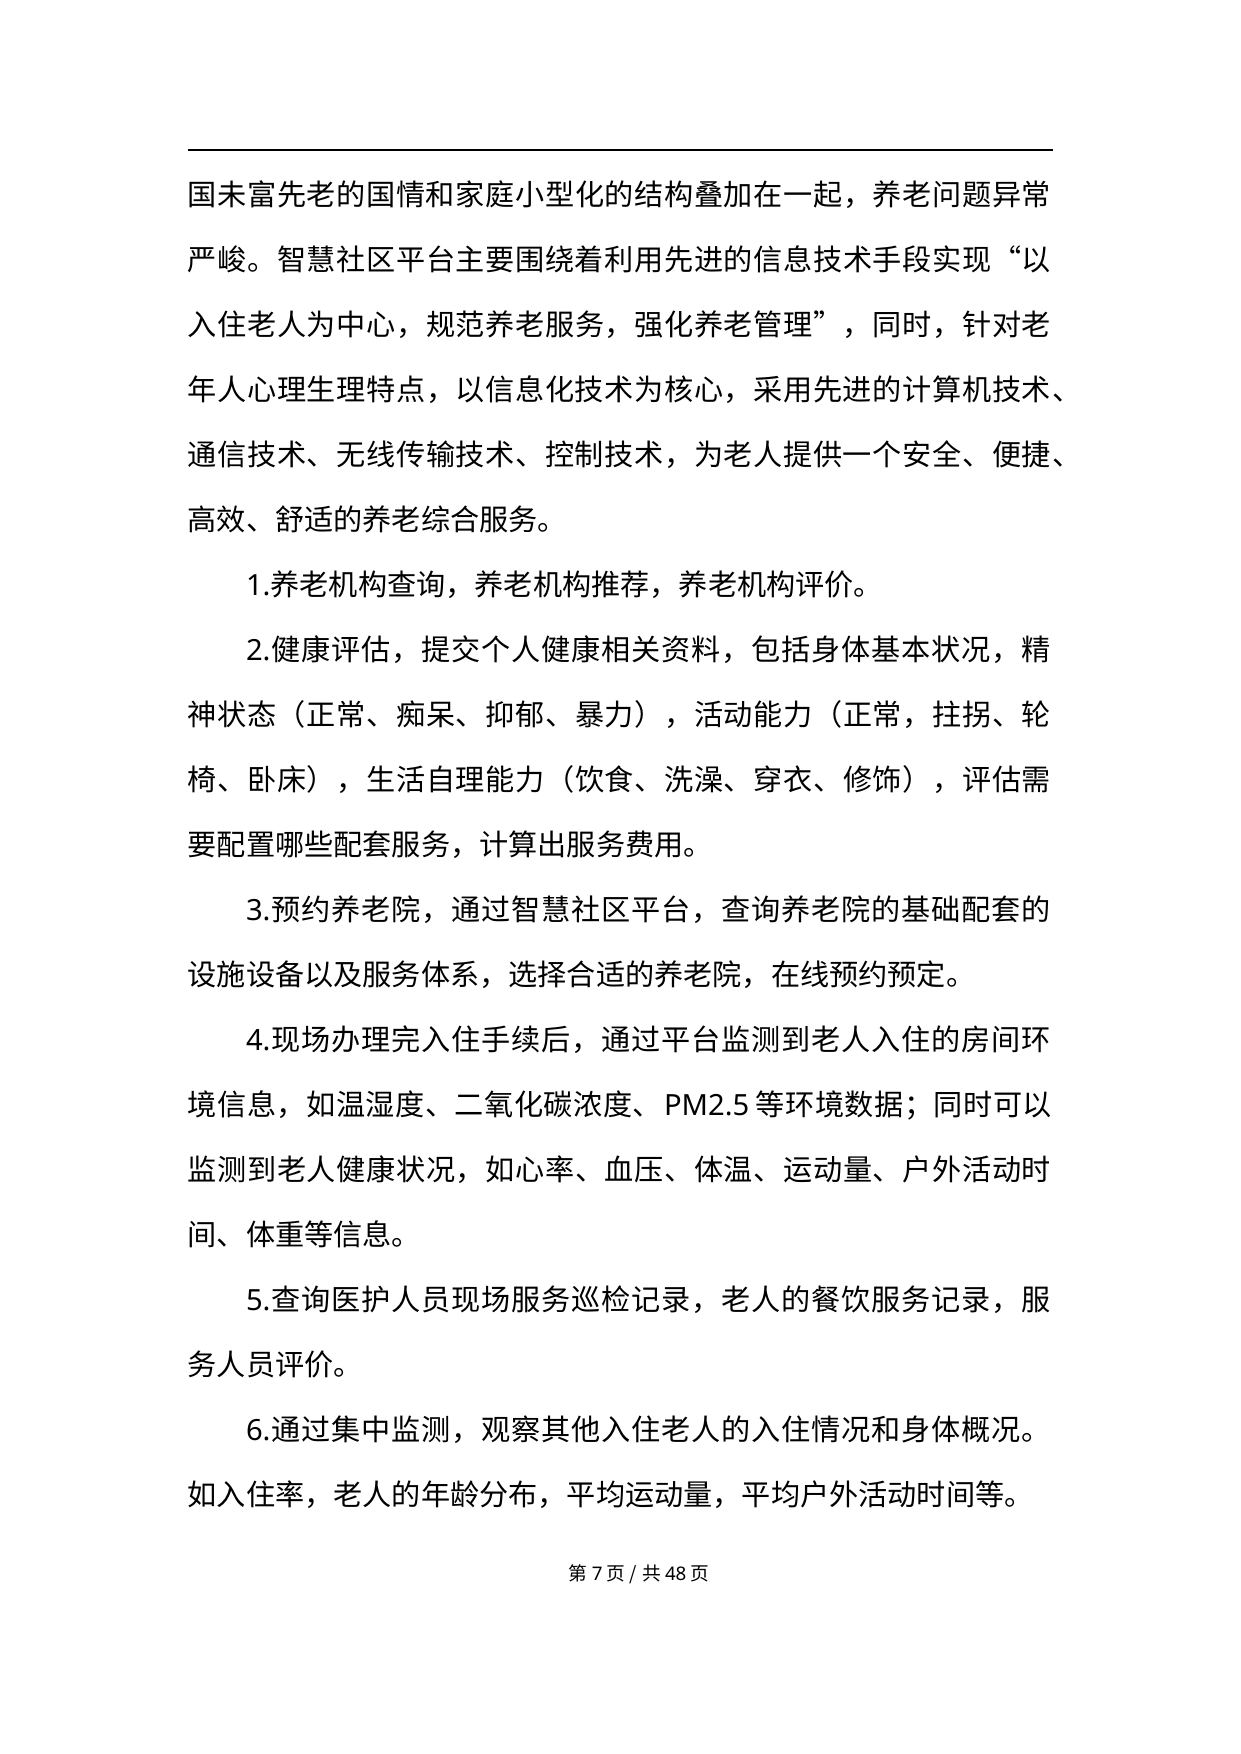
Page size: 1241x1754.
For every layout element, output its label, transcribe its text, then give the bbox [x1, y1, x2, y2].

text 6.通过集中监测，观察其他入住老人的入住情况和身体概况。如入住率，老人的年龄分布，平均运动量，平均户外活动时间等。 [187, 1395, 1053, 1525]
text 2.健康评估，提交个人健康相关资料，包括身体基本状况，精神状态（正常、痴呆、抑郁、暴力），活动能力（正常，拄拐、轮椅、卧床），生活自理能力（饮食、洗澡、穿衣、修饰），评估需要配置哪些配套服务，计算出服务费用。 [187, 615, 1053, 875]
text 3.预约养老院，通过智慧社区平台，查询养老院的基础配套的设施设备以及服务体系，选择合适的养老院，在线预约预定。 [187, 875, 1053, 1005]
text 1.养老机构查询，养老机构推荐，养老机构评价。 [187, 550, 1053, 615]
text 4.现场办理完入住手续后，通过平台监测到老人入住的房间环境信息，如温湿度、二氧化碳浓度、PM2.5等环境数据；同时可以监测到老人健康状况，如心率、血压、体温、运动量、户外活动时间、体重等信息。 [187, 1005, 1053, 1265]
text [187, 160, 1053, 550]
text 5.查询医护人员现场服务巡检记录，老人的餐饮服务记录，服务人员评价。 [187, 1265, 1053, 1395]
